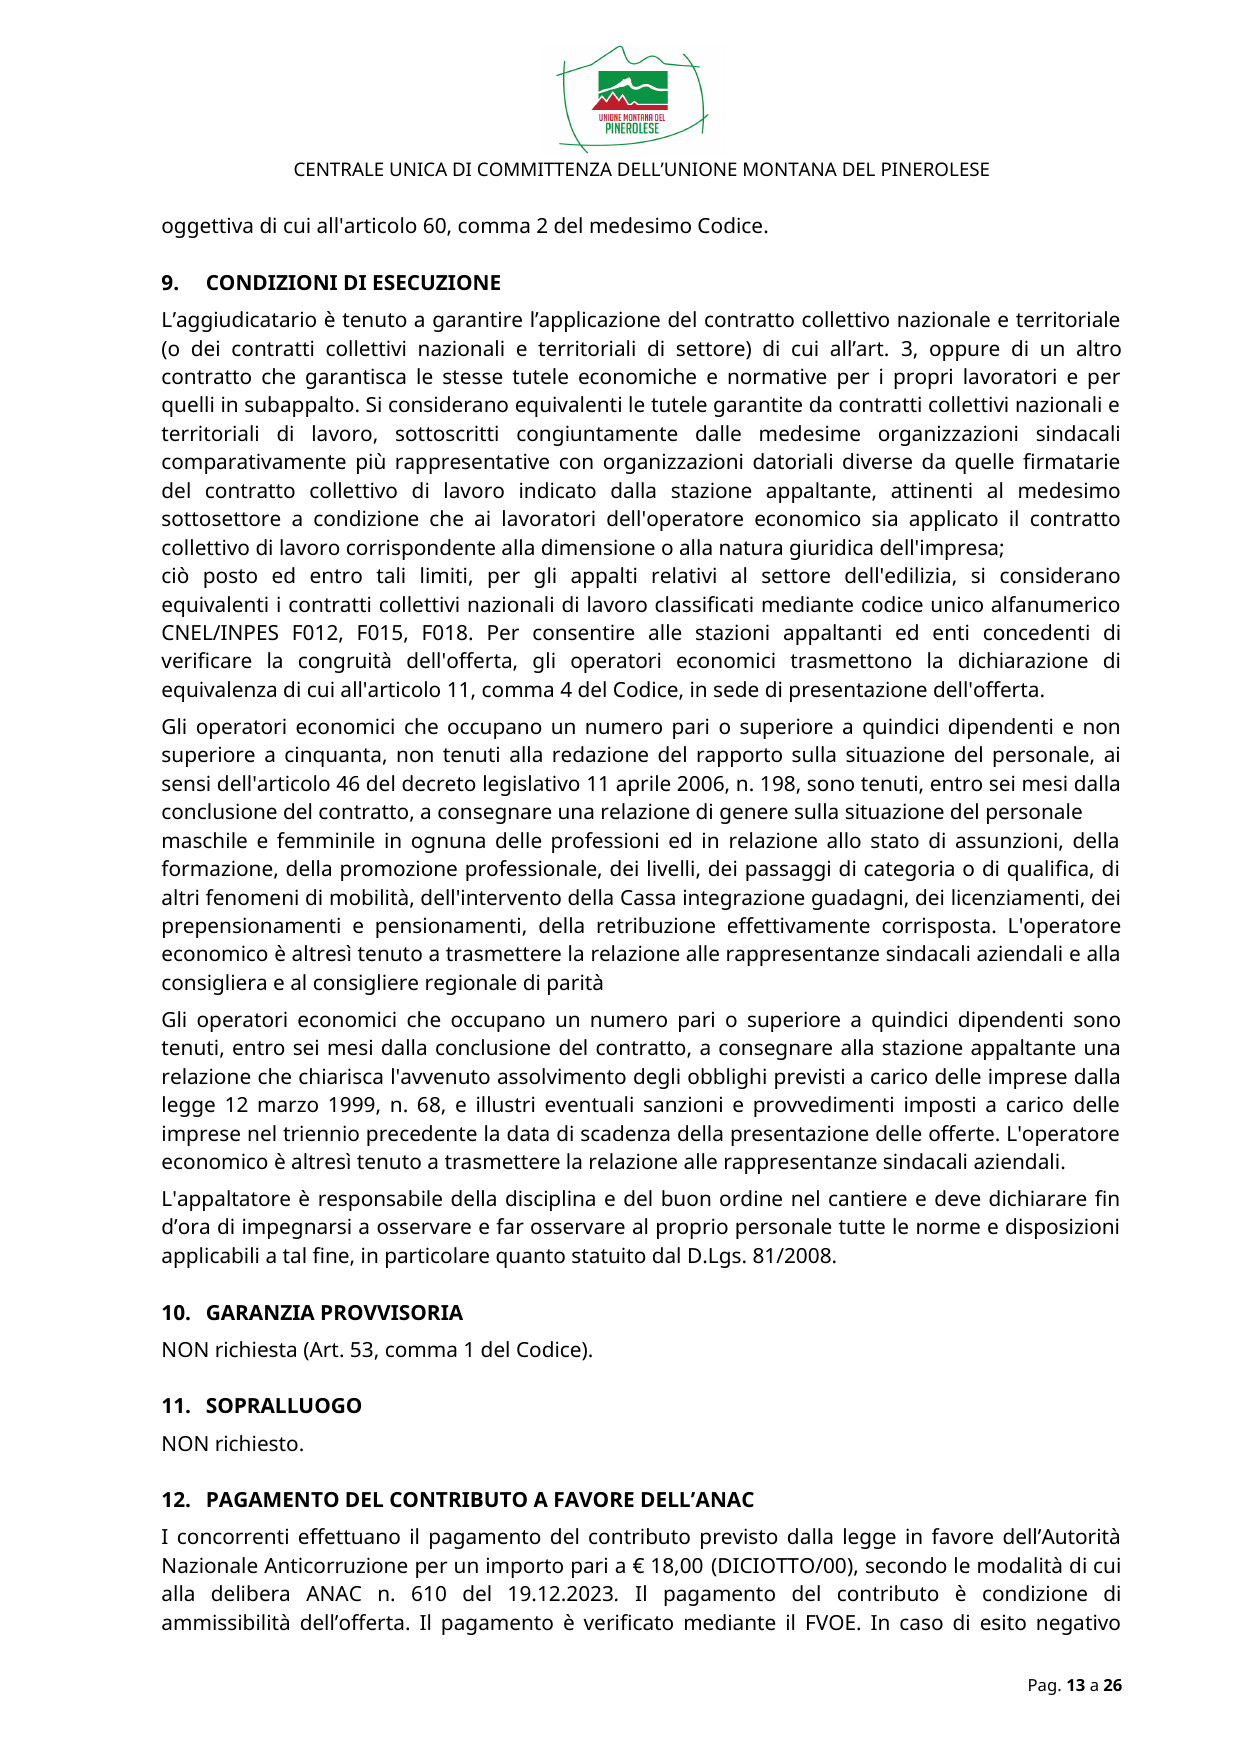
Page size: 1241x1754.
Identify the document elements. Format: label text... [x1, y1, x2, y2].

text NON richiesta (Art. 53, comma 1 del Codice). [161, 1335, 1122, 1363]
subtitle CONDIZIONI DI ESECUZIONE [161, 268, 1122, 297]
text L’aggiudicatario è tenuto a garantire l’applicazione del contratto collettivo nazionale e territoriale (o dei contratti collettivi nazionali e territoriali di settore) di cui all’art. 3, oppure di un altro contratto che garantisca le stesse tutele economiche e normative per i propri lavoratori e per quelli in subappalto. Si considerano equivalenti le tutele garantite da contratti collettivi nazionali e territoriali di lavoro, sottoscritti congiuntamente dalle medesime organizzazioni sindacali comparativamente più rappresentative con organizzazioni datoriali diverse da quelle firmatarie del contratto collettivo di lavoro indicato dalla stazione appaltante, attinenti al medesimo sottosettore a condizione che ai lavoratori dell'operatore economico sia applicato il contratto collettivo di lavoro corrispondente alla dimensione o alla natura giuridica dell'impresa; [161, 305, 1122, 561]
text NON richiesto. [161, 1429, 1122, 1457]
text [161, 1522, 1122, 1636]
subtitle SOPRALLUOGO [161, 1392, 1122, 1420]
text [161, 211, 1122, 240]
text L'appaltatore è responsabile della disciplina e del buon ordine nel cantiere e deve dichiarare fin d’ora di impegnarsi a osservare e far osservare al proprio personale tutte le norme e disposizioni applicabili a tal fine, in particolare quanto statuito dal D.Lgs. 81/2008. [161, 1184, 1122, 1269]
text Gli operatori economici che occupano un numero pari o superiore a quindici dipendenti e non superiore a cinquanta, non tenuti alla redazione del rapporto sulla situazione del personale, ai sensi dell'articolo 46 del decreto legislativo 11 aprile 2006, n. 198, sono tenuti, entro sei mesi dalla conclusione del contratto, a consegnare una relazione di genere sulla situazione del personale [161, 712, 1122, 826]
text Gli operatori economici che occupano un numero pari o superiore a quindici dipendenti sono tenuti, entro sei mesi dalla conclusione del contratto, a consegnare alla stazione appaltante una relazione che chiarisca l'avvenuto assolvimento degli obblighi previsti a carico delle imprese dalla legge 12 marzo 1999, n. 68, e illustri eventuali sanzioni e provvedimenti imposti a carico delle imprese nel triennio precedente la data di scadenza della presentazione delle offerte. L'operatore economico è altresì tenuto a trasmettere la relazione alle rappresentanze sindacali aziendali. [161, 1005, 1122, 1176]
text ciò posto ed entro tali limiti, per gli appalti relativi al settore dell'edilizia, si considerano equivalenti i contratti collettivi nazionali di lavoro classificati mediante codice unico alfanumerico CNEL/INPES F012, F015, F018. Per consentire alle stazioni appaltanti ed enti concedenti di verificare la congruità dell'offerta, gli operatori economici trasmettono la dichiarazione di equivalenza di cui all'articolo 11, comma 4 del Codice, in sede di presentazione dell'offerta. [161, 561, 1122, 703]
subtitle PAGAMENTO DEL CONTRIBUTO A FAVORE DELL’ANAC [161, 1486, 1122, 1514]
subtitle GARANZIA PROVVISORIA [161, 1298, 1122, 1326]
text maschile e femminile in ognuna delle professioni ed in relazione allo stato di assunzioni, della formazione, della promozione professionale, dei livelli, dei passaggi di categoria o di qualifica, di altri fenomeni di mobilità, dell'intervento della Cassa integrazione guadagni, dei licenziamenti, dei prepensionamenti e pensionamenti, della retribuzione effettivamente corrisposta. L'operatore economico è altresì tenuto a trasmettere la relazione alle rappresentanze sindacali aziendali e alla consigliera e al consigliere regionale di parità [161, 826, 1122, 996]
